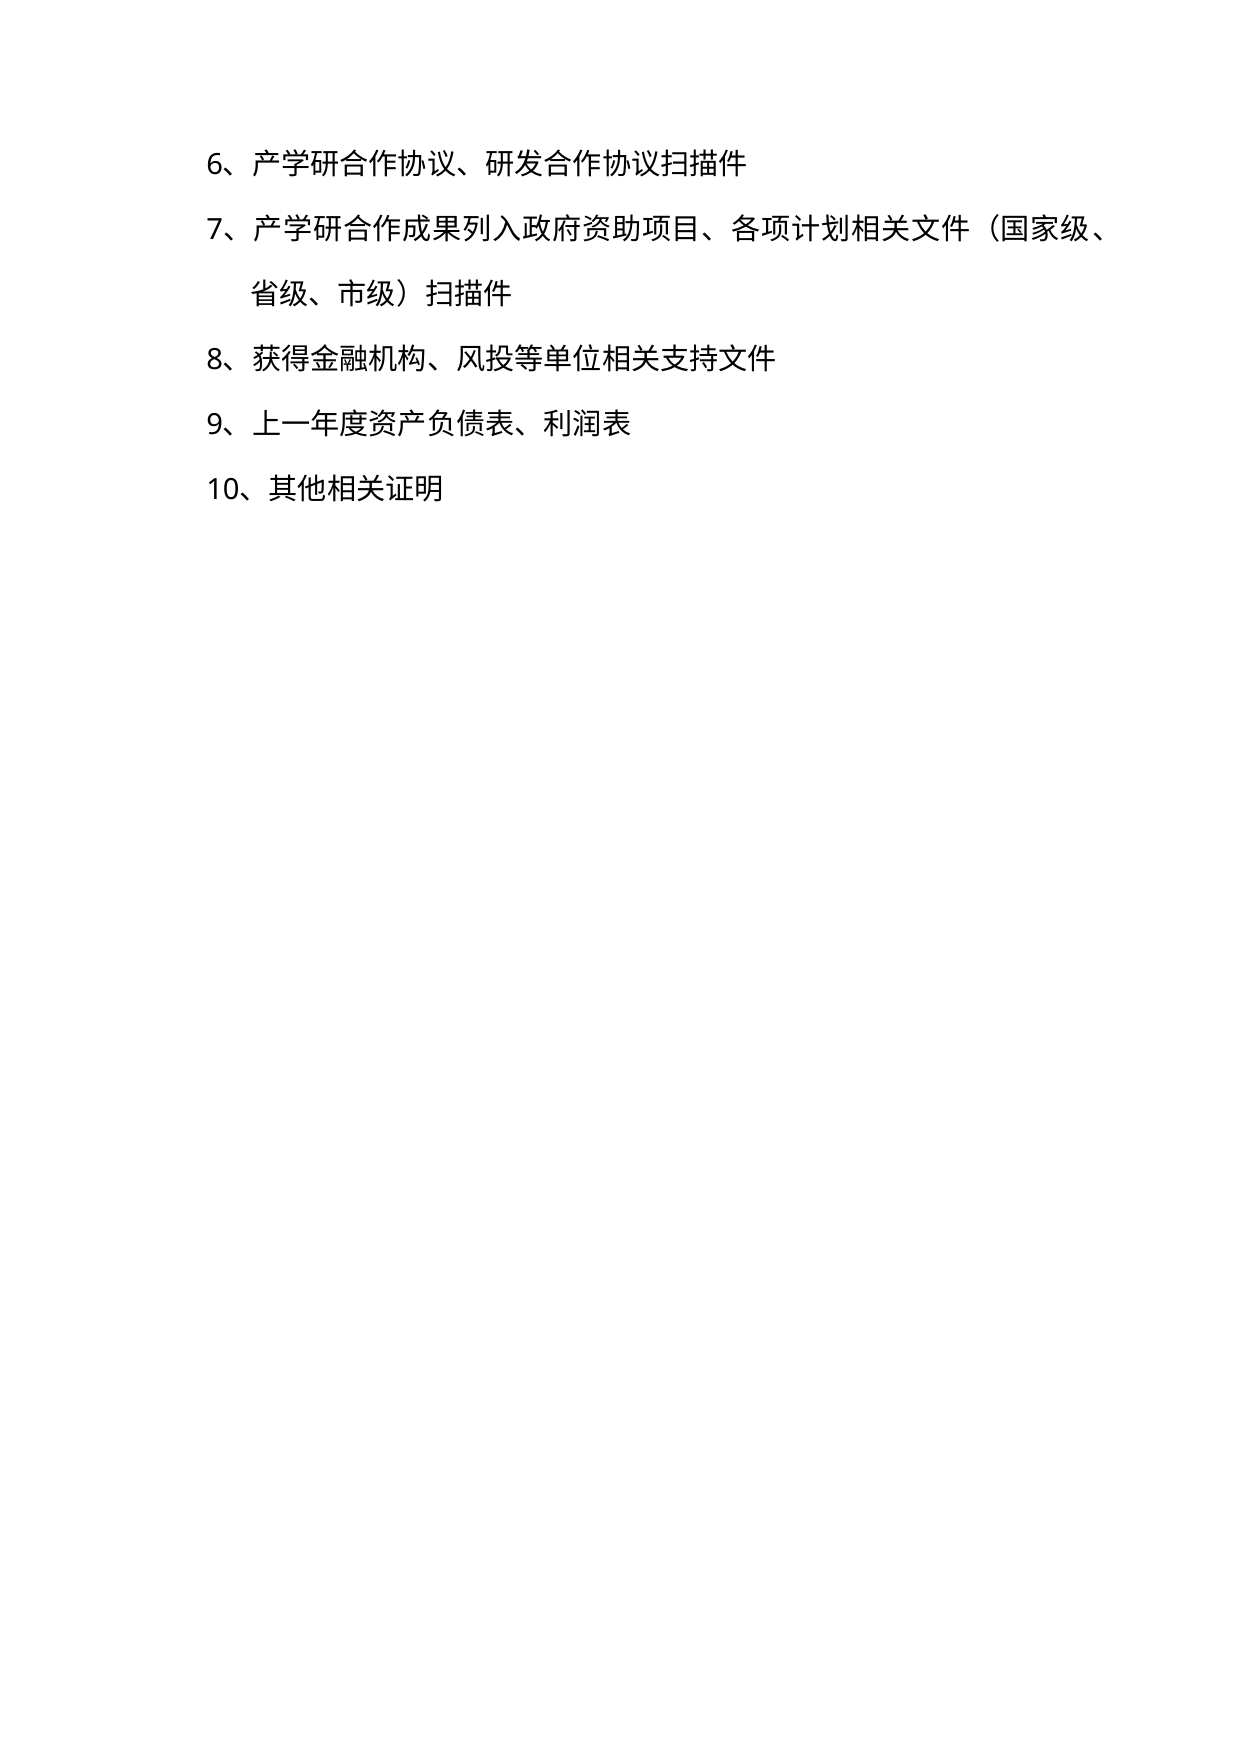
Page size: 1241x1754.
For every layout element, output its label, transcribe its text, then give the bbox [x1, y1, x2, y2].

text 6、产学研合作协议、研发合作协议扫描件 [148, 129, 1092, 194]
text 8、获得金融机构、风投等单位相关支持文件 [148, 324, 1092, 389]
text 9、上一年度资产负债表、利润表 [148, 389, 1092, 454]
text 10、其他相关证明 [148, 454, 1092, 519]
text 7、产学研合作成果列入政府资助项目、各项计划相关文件（国家级、省级、市级）扫描件 [206, 194, 1092, 324]
